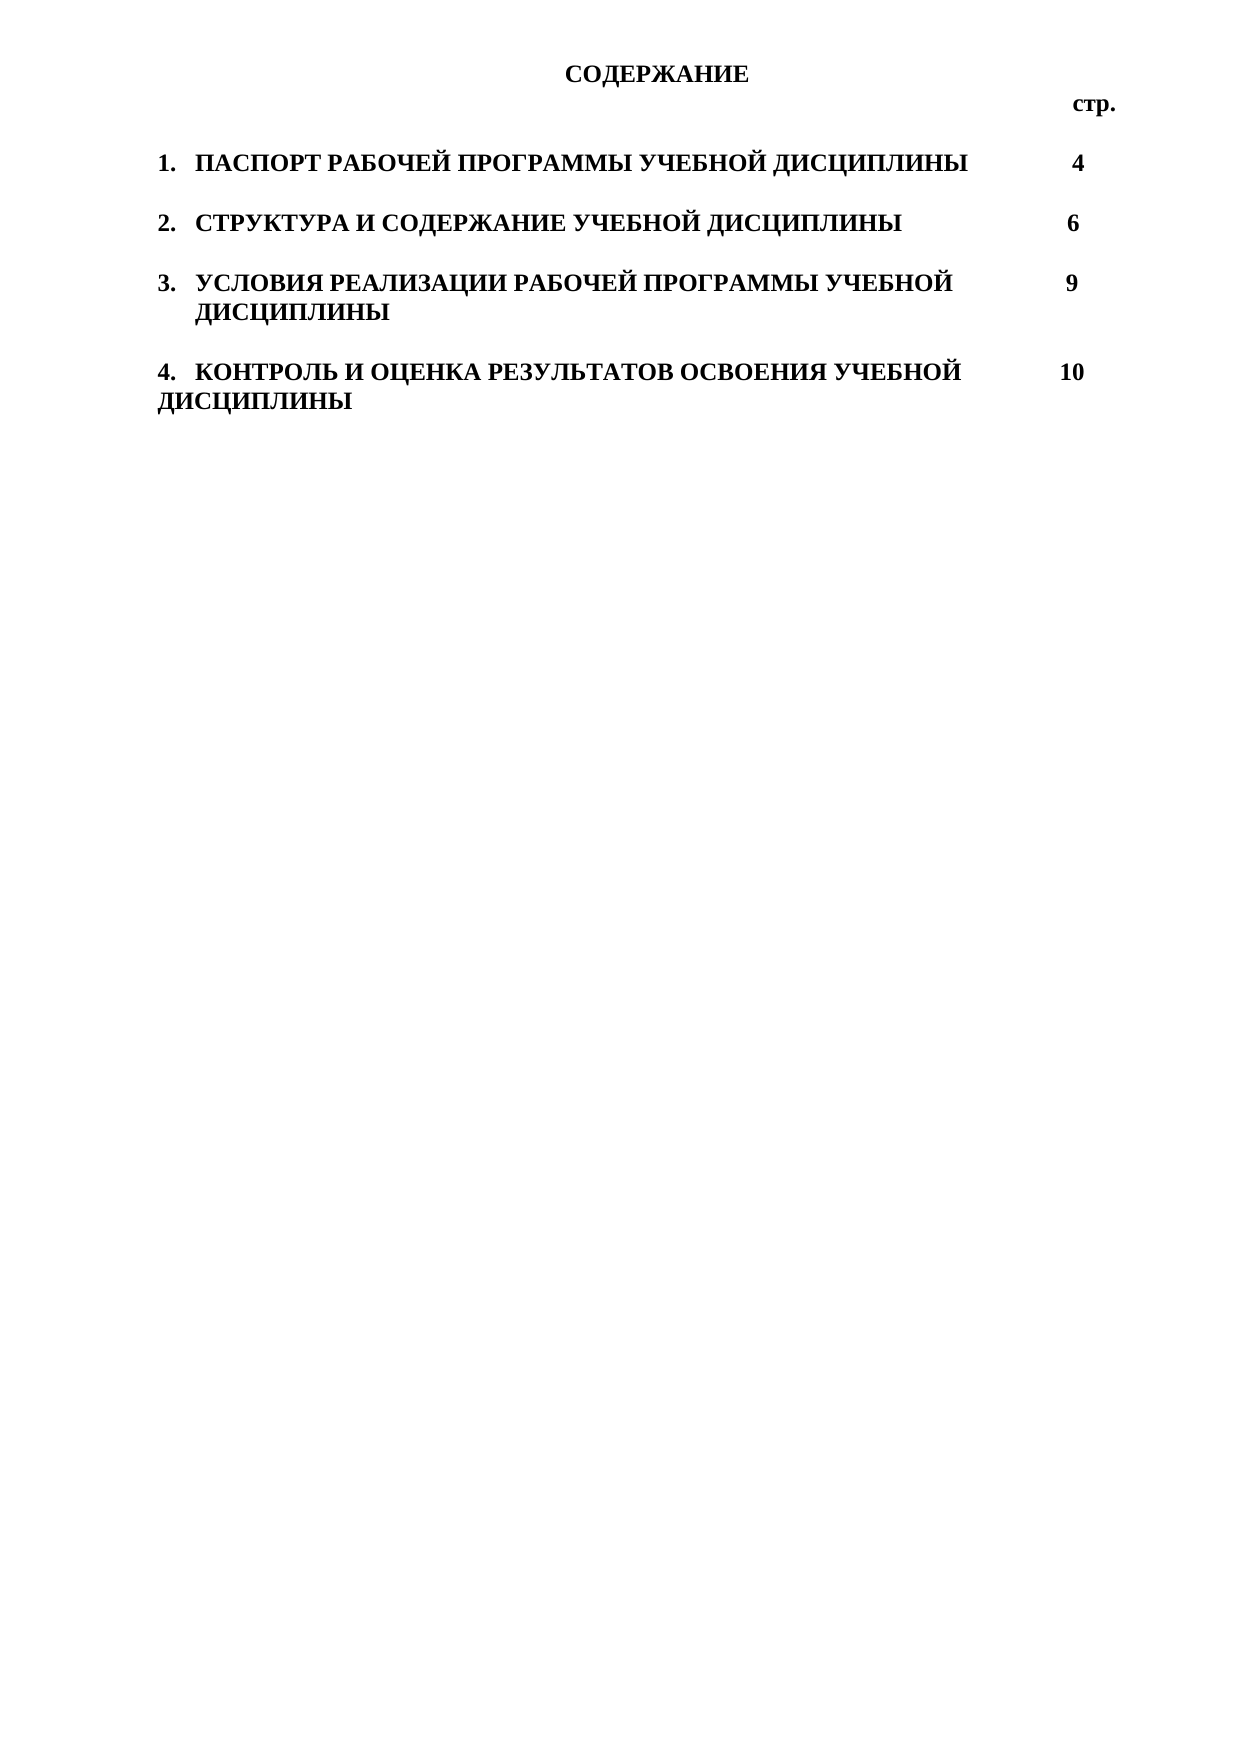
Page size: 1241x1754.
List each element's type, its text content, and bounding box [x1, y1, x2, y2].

list ПАСПОРТ РАБОЧЕЙ ПРОГРАММЫ УЧЕБНОЙ ДИСЦИПЛИНЫ 4 [157, 148, 1196, 177]
text СОДЕРЖАНИЕ [118, 59, 1196, 88]
list СТРУКТУРА И СОДЕРЖАНИЕ УЧЕБНОЙ ДИСЦИПЛИНЫ 6 [157, 208, 1196, 237]
text стр. [118, 88, 1116, 117]
list УСЛОВИЯ РЕАЛИЗАЦИИ РАБОЧЕЙ ПРОГРАММЫ УЧЕБНОЙ 9 ДИСЦИПЛИНЫ [157, 268, 1196, 326]
text ДИСЦИПЛИНЫ [157, 386, 1196, 414]
list КОНТРОЛЬ И ОЦЕНКА РЕЗУЛЬТАТОВ ОСВОЕНИЯ УЧЕБНОЙ 10 [157, 357, 1196, 386]
